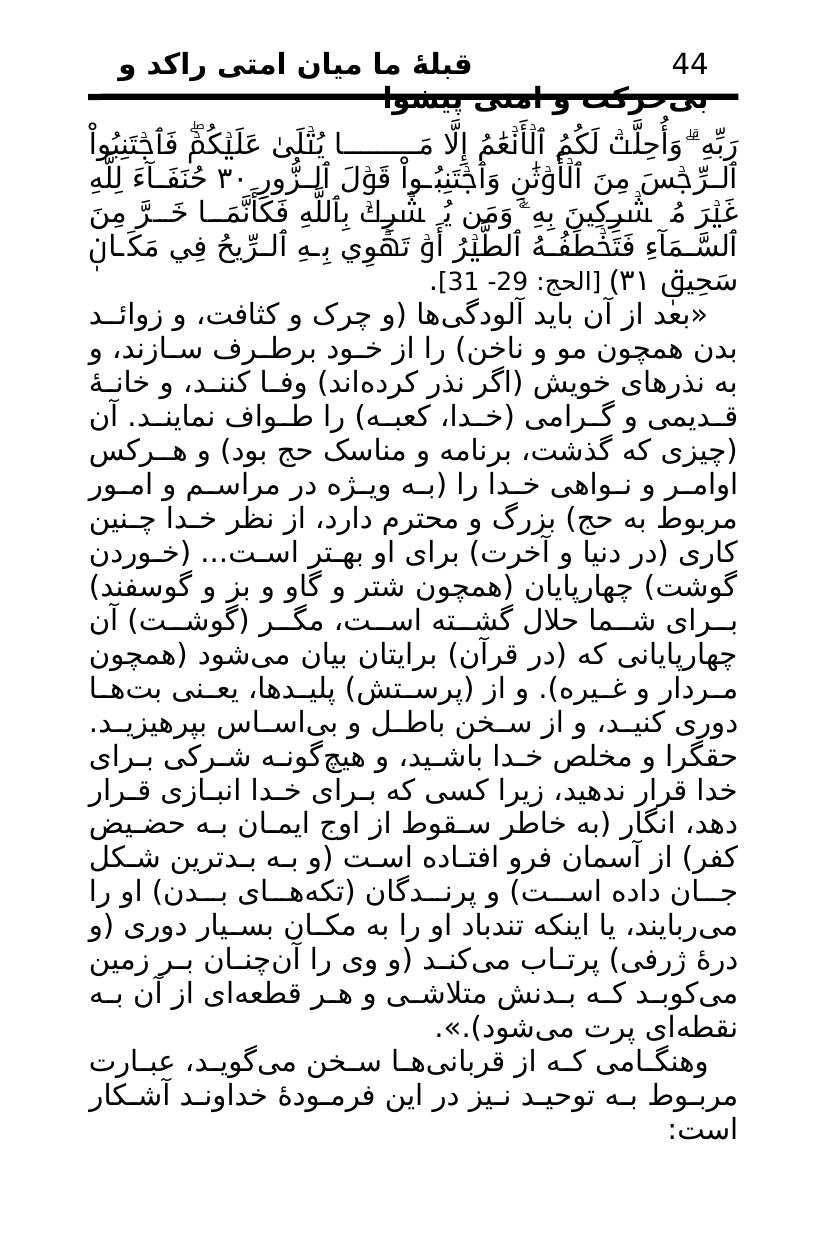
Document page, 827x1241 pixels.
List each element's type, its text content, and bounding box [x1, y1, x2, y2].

text «بعد از آن باید آلودگی‌ها (و چرک و کثافت، و زوائد بدن همچون مو و ناخن) را از خود برطرف سازند، و به نذرهای خویش (اگر نذر کرده‌اند) وفا کنند، و خانۀ قدیمی و گرامی (خدا، کعبه) را طواف نمایند. آن (چیزی که گذشت، برنامه و مناسک حج بود) و هرکس اوامر و نواهی خدا را (به ویژه در مراسم و امور مربوط به حج) بزرگ و محترم دارد، از نظر خدا چنین کاری (در دنیا و آخرت) برای او بهتر است... (خوردن گوشت) چهارپایان (همچون شتر و گاو و بز و گوسفند) برای شما حلال گشته است، مگر (گوشت) آن چهارپایانی که (در قرآن) برایتان بیان می‌شود (همچون مردار و غیره). و از (پرستش) پلیدها، یعنی بت‌ها دوری کنید، و از سخن باطل و بی‌اساس بپرهیزید. حقگرا و مخلص خدا باشید، و هیچ‌گونه شرکی برای خدا قرار ندهید، زیرا کسی که برای خدا انبازی قرار دهد، انگار (به خاطر سقوط از اوج ایمان به حضیض کفر) از آسمان فرو افتاده است (و به بدترین شکل جان داده است) و پرندگان (تکه‌های‌ بدن) او را می‌ربایند، یا اینکه تندباد او را به مکان بسیار دوری (و درۀ ژرفی) پرتاب می‌کند (و وی را آن‌چنان بر زمین می‌کوبد که بدنش متلاشی و هر قطعه‌ای از آن به نقطه‌ای پرت می‌شود).». [89, 297, 738, 1044]
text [89, 128, 738, 297]
text وهنگامی که از قربانی‌ها سخن می‌گوید، عبارت مربوط به توحید نیز در این فرمودۀ خداوند آشکار است: [89, 1044, 738, 1146]
